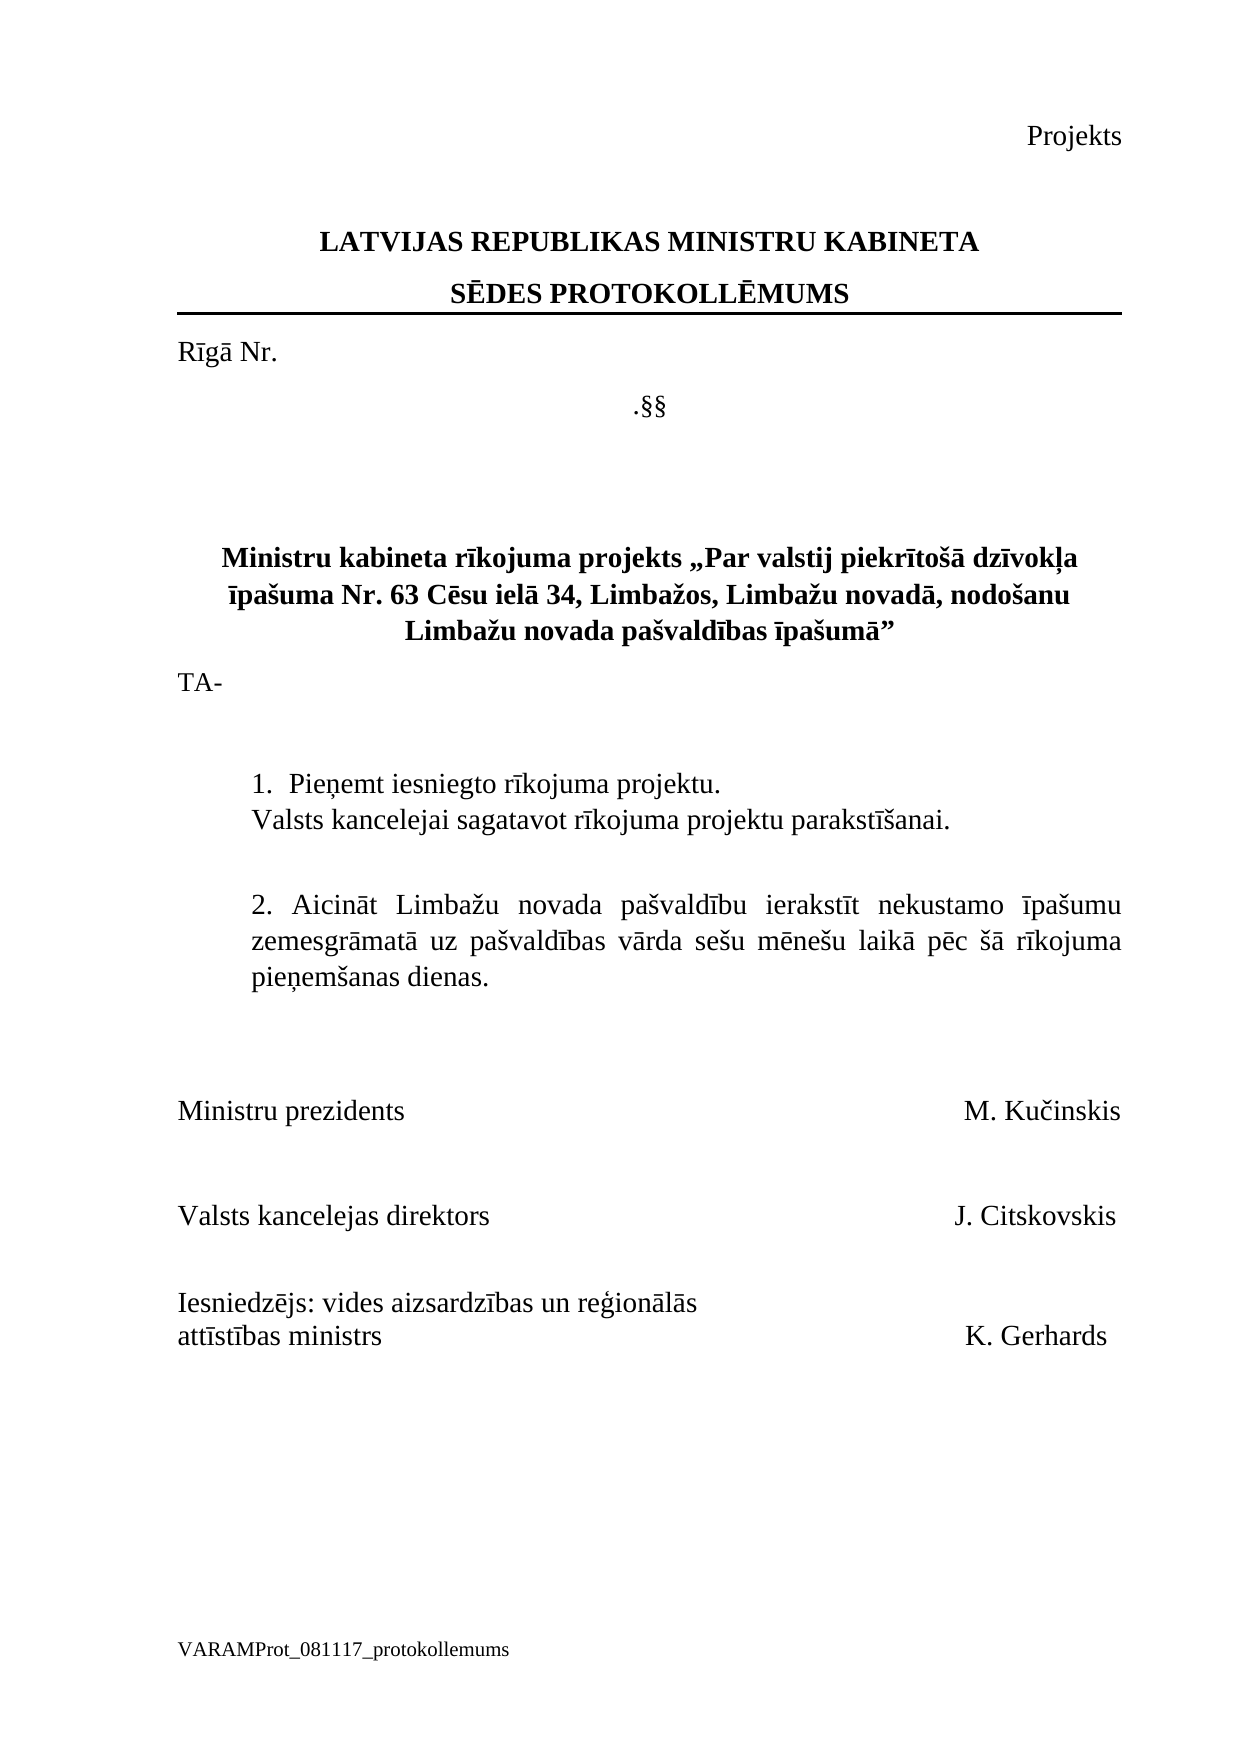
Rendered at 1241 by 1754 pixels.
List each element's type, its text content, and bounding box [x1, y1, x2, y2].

text 2. Aicināt Limbažu novada pašvaldību ierakstīt nekustamo īpašumu zemesgrāmatā uz pašvaldības vārda sešu mēnešu laikā pēc šā rīkojuma pieņemšanas dienas. [251, 887, 1122, 993]
text LATVIJAS REPUBLIKAS MINISTRU KABINETA [177, 224, 1122, 257]
list Valsts kancelejai sagatavot rīkojuma projektu parakstīšanai. [251, 802, 1122, 836]
text Valsts kancelejas direktors J. Citskovskis [177, 1198, 1122, 1232]
text .§ [177, 387, 1122, 421]
text Projekts [177, 118, 1122, 152]
text Ministru prezidents M. Kučinskis [177, 1093, 1122, 1126]
text Ministru kabineta rīkojuma projekts „Par valstij piekrītošā dzīvokļa īpašuma Nr. 63 Cēsu ielā 34, Limbažos, Limbažu novadā, nodošanu Limbažu novada pašvaldības īpašumā” [177, 541, 1122, 646]
text Iesniedzējs: vides aizsardzības un reģionālās [177, 1285, 1122, 1318]
text TA- [177, 666, 1122, 697]
text SĒDES PROTOKOLLĒMUMS [177, 277, 1122, 312]
text attīstības ministrs K. Gerhards [177, 1318, 1122, 1352]
text Rīgā Nr. [177, 334, 1122, 368]
list Pieņemt iesniegto rīkojuma projektu. [251, 766, 1122, 800]
